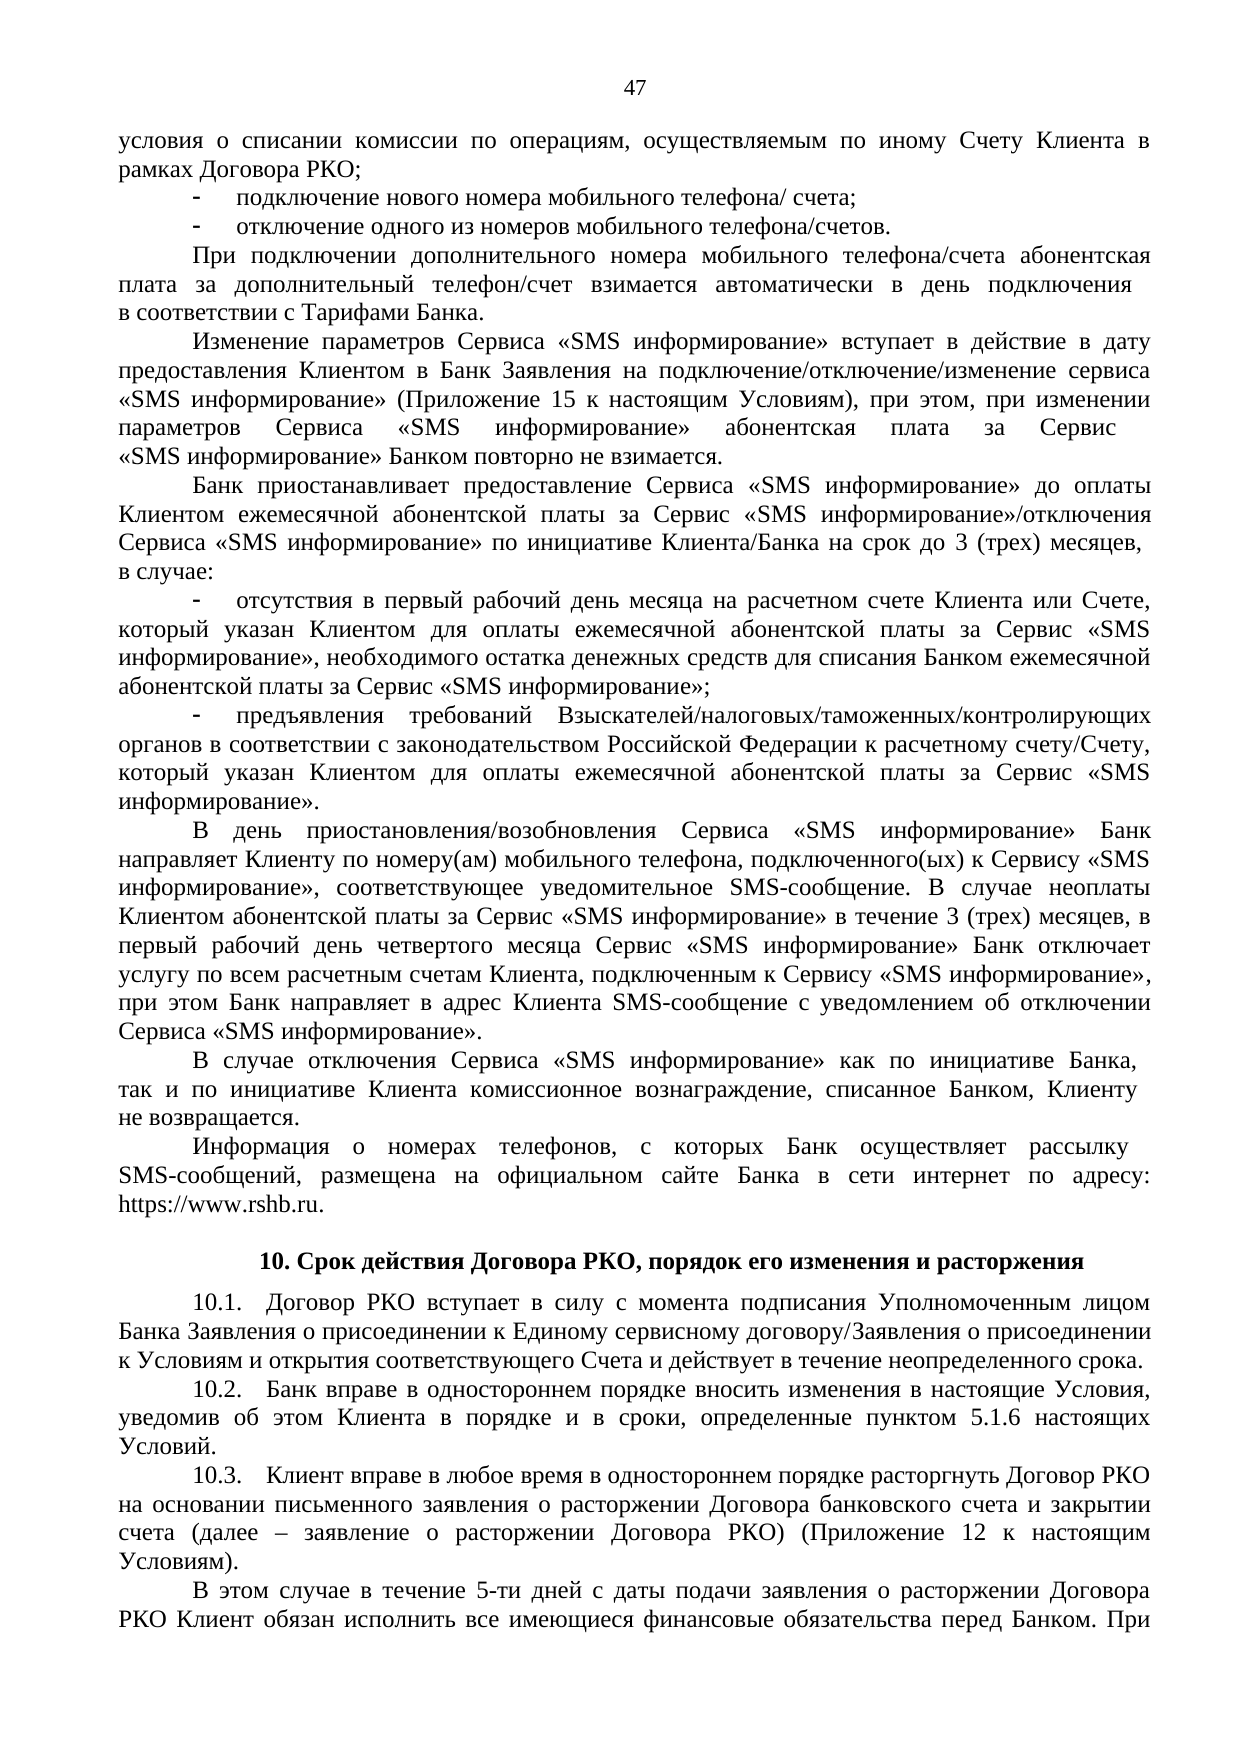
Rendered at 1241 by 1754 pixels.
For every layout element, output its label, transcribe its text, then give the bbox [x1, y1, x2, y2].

text 10. Срок действия Договора РКО, порядок его изменения и расторжения [192, 1246, 1152, 1275]
list предъявления требований Взыскателей/налоговых/таможенных/контролирующих органов в соответствии с законодательством Российской Федерации к расчетному счету/Счету, который указан Клиентом для оплаты ежемесячной абонентской платы за Сервис «SMS информирование». [118, 700, 1152, 815]
text В день приостановления/возобновления Сервиса «SMS информирование» Банк направляет Клиенту по номеру(ам) мобильного телефона, подключенного(ых) к Сервису «SMS информирование», соответствующее уведомительное SMS-сообщение. В случае неоплаты Клиентом абонентской платы за Сервис «SMS информирование» в течение 3 (трех) месяцев, в первый рабочий день четвертого месяца Сервис «SMS информирование» Банк отключает услугу по всем расчетным счетам Клиента, подключенным к Сервису «SMS информирование», при этом Банк направляет в адрес Клиента SMS-сообщение с уведомлением об отключении Сервиса «SMS информирование». [118, 815, 1152, 1045]
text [118, 1575, 1152, 1632]
text Информация о номерах телефонов, с которых Банк осуществляет рассылку SMS-сообщений, размещена на официальном сайте Банка в сети интернет по адресу: https://www.rshb.ru. [118, 1131, 1152, 1217]
text При подключении дополнительного номера мобильного телефона/счета абонентская плата за дополнительный телефон/счет взимается автоматически в день подключения в соответствии с Тарифами Банка. [118, 240, 1152, 326]
list отсутствия в первый рабочий день месяца на расчетном счете Клиента или Счете, который указан Клиентом для оплаты ежемесячной абонентской платы за Сервис «SMS информирование», необходимого остатка денежных средств для списания Банком ежемесячной абонентской платы за Сервис «SMS информирование»; [118, 585, 1152, 700]
text 10.1. Договор РКО вступает в силу с момента подписания Уполномоченным лицом Банка Заявления о присоединении к Единому сервисному договору/Заявления о присоединении к Условиям и открытия соответствующего Счета и действует в течение неопределенного срока. [118, 1287, 1152, 1374]
list подключение нового номера мобильного телефона/ счета; [118, 182, 1152, 211]
list отключение одного из номеров мобильного телефона/счетов. [118, 211, 1152, 240]
text Изменение параметров Сервиса «SMS информирование» вступает в действие в дату предоставления Клиентом в Банк Заявления на подключение/отключение/изменение сервиса «SMS информирование» (Приложение 15 к настоящим Условиям), при этом, при изменении параметров Сервиса «SMS информирование» абонентская плата за Сервис «SMS информирование» Банком повторно не взимается. [118, 326, 1152, 470]
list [118, 125, 1152, 182]
text Банк приостанавливает предоставление Сервиса «SMS информирование» до оплаты Клиентом ежемесячной абонентской платы за Сервис «SMS информирование»/отключения Сервиса «SMS информирование» по инициативе Клиента/Банка на срок до 3 (трех) месяцев, в случае: [118, 470, 1152, 585]
text 10.3. Клиент вправе в любое время в одностороннем порядке расторгнуть Договор РКО на основании письменного заявления о расторжении Договора банковского счета и закрытии счета (далее – заявление о расторжении Договора РКО) (Приложение 12 к настоящим Условиям). [118, 1460, 1152, 1575]
text 10.2. Банк вправе в одностороннем порядке вносить изменения в настоящие Условия, уведомив об этом Клиента в порядке и в сроки, определенные пунктом 5.1.6 настоящих Условий. [118, 1374, 1152, 1460]
text В случае отключения Сервиса «SMS информирование» как по инициативе Банка, так и по инициативе Клиента комиссионное вознаграждение, списанное Банком, Клиенту не возвращается. [118, 1045, 1152, 1131]
